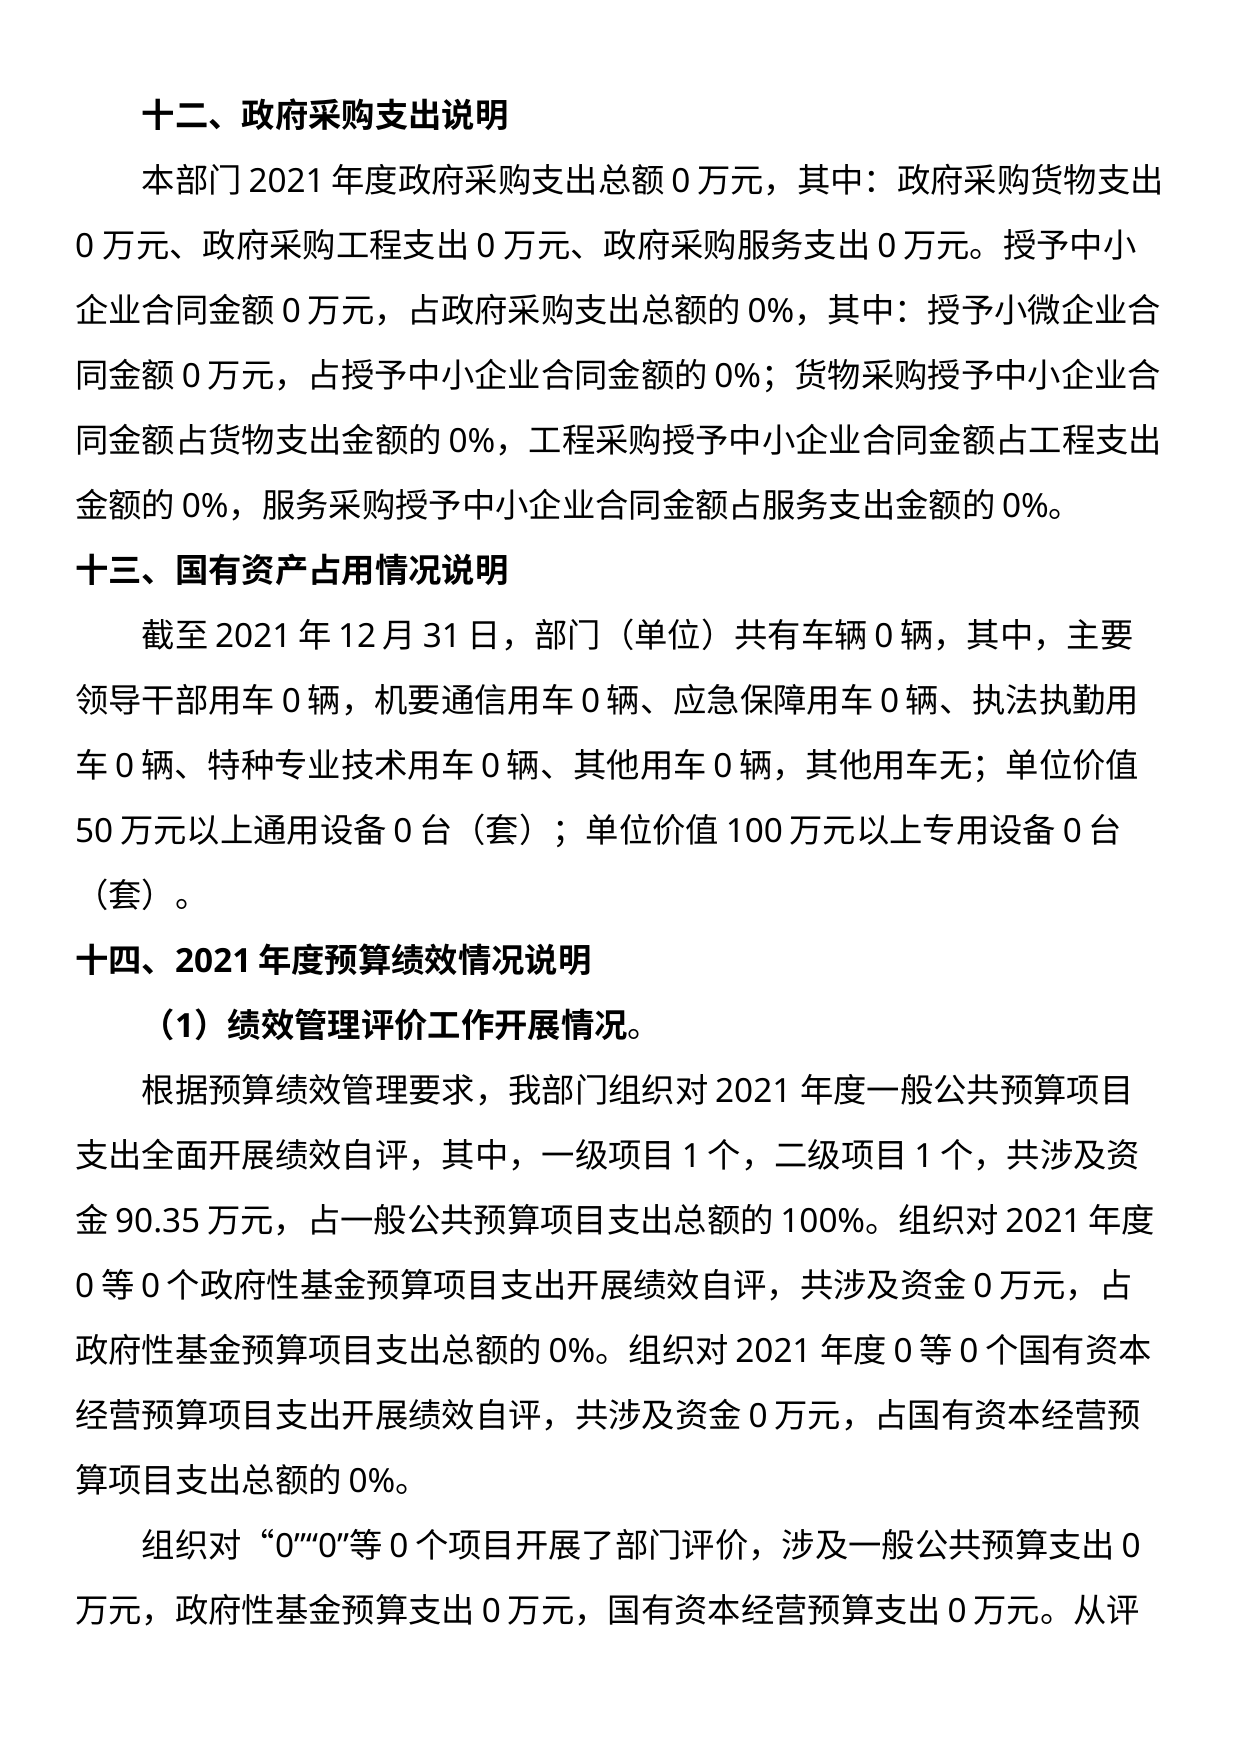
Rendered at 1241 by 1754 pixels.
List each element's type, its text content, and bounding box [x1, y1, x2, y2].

text 十四、2021年度预算绩效情况说明 [75, 926, 1165, 991]
text 根据预算绩效管理要求，我部门组织对2021 年度一般公共预算项目支出全面开展绩效自评，其中，一级项目1个，二级项目1个，共涉及资金90.35万元，占一般公共预算项目支出总额的100%。组织对2021年度0等0个政府性基金预算项目支出开展绩效自评，共涉及资金0万元，占政府性基金预算项目支出总额的0%。组织对2021 年度0等0个国有资本经营预算项目支出开展绩效自评，共涉及资金0万元，占国有资本经营预算项目支出总额的0%。 [75, 1056, 1165, 1511]
text （1）绩效管理评价工作开展情况。 [75, 991, 1165, 1056]
text 截至2021年12月31日，部门（单位）共有车辆0辆，其中，主要领导干部用车0辆，机要通信用车0辆、应急保障用车0辆、执法执勤用车0辆、特种专业技术用车0辆、其他用车0辆，其他用车无；单位价值50万元以上通用设备0台（套）；单位价值100万元以上专用设备0台（套）。 [75, 601, 1165, 926]
text 十二、政府采购支出说明 [75, 81, 1165, 146]
text 十三、国有资产占用情况说明 [75, 536, 1165, 601]
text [75, 1511, 1165, 1641]
text 本部门2021年度政府采购支出总额0万元，其中：政府采购货物支出0 万元、政府采购工程支出0 万元、政府采购服务支出0万元。授予中小企业合同金额0万元，占政府采购支出总额的0%，其中：授予小微企业合同金额0万元，占授予中小企业合同金额的0%；货物采购授予中小企业合同金额占货物支出金额的0%，工程采购授予中小企业合同金额占工程支出金额的0%，服务采购授予中小企业合同金额占服务支出金额的0%。 [75, 146, 1165, 536]
